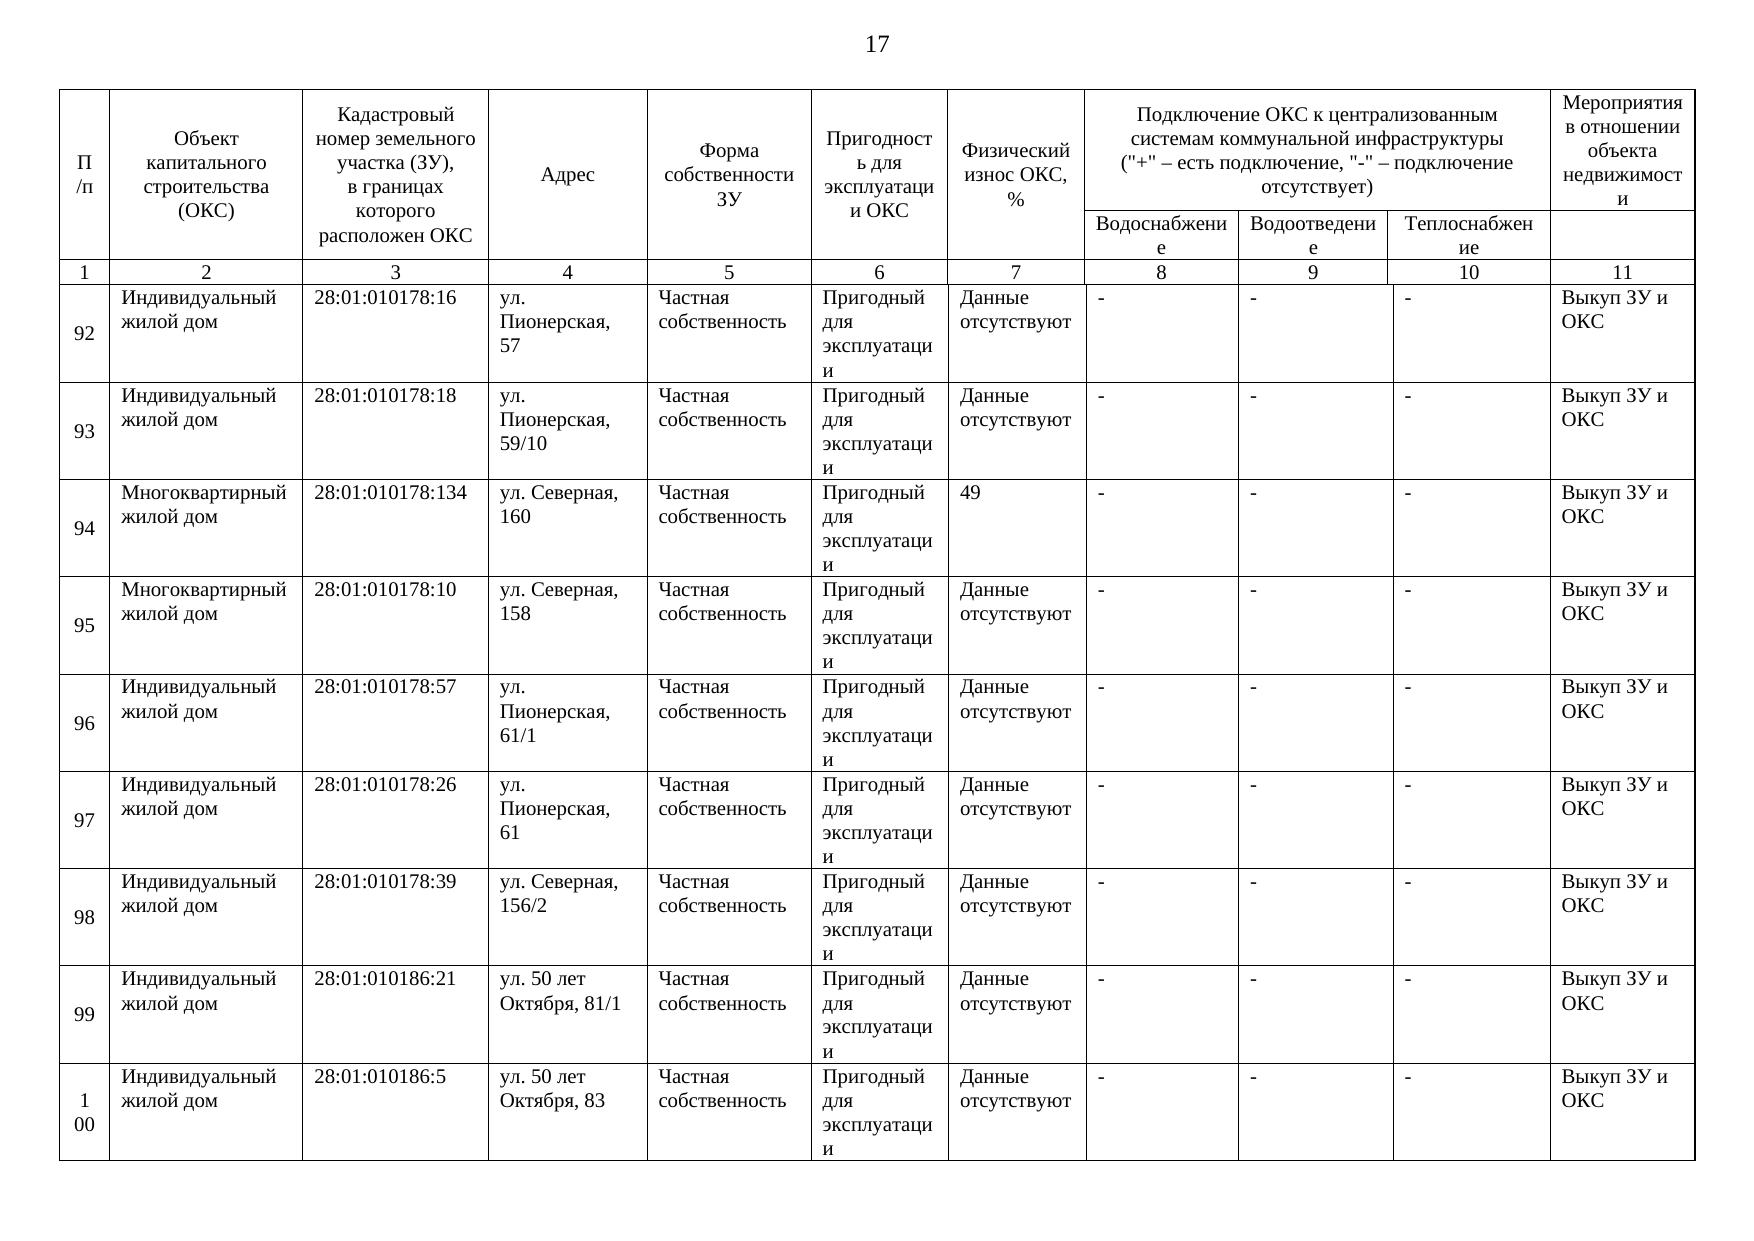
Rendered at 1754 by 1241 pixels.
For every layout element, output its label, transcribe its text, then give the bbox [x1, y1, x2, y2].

table_cell Выкуп ЗУ и ОКС [1551, 772, 1694, 868]
table_cell 97 [60, 772, 109, 868]
table_cell ул. Северная, 160 [489, 480, 647, 576]
table_cell Данные отсутствуют [949, 869, 1086, 965]
table_cell Частная собственность [648, 480, 811, 576]
table_cell Частная собственность [648, 772, 811, 868]
table_cell 28:01:010178:57 [303, 675, 488, 771]
table_cell Частная собственность [648, 577, 811, 673]
table_header Физический износ ОКС, % [948, 90, 1084, 259]
table_cell 28:01:010178:39 [303, 869, 488, 965]
table_cell Выкуп ЗУ и ОКС [1551, 480, 1694, 576]
table_cell Многоквартирный жилой дом [110, 480, 302, 576]
table_cell Индивидуальный жилой дом [110, 383, 302, 479]
table_cell Данные отсутствуют [949, 383, 1086, 479]
table_cell Водоснабжение [1085, 211, 1238, 259]
table_cell - [1239, 1064, 1393, 1160]
table_cell - [1087, 675, 1238, 771]
table_cell Данные отсутствуют [949, 285, 1086, 382]
table_cell 8 [1085, 260, 1238, 284]
table_cell Индивидуальный жилой дом [110, 966, 302, 1063]
table_cell 11 [1551, 260, 1694, 284]
table_cell ул. 50 лет Октября, 83 [489, 1064, 647, 1160]
table_cell Частная собственность [648, 383, 811, 479]
table_cell Частная собственность [648, 966, 811, 1063]
table_cell - [1394, 869, 1550, 965]
table_header Мероприятия в отношении объекта недвижимости [1551, 90, 1694, 210]
table_cell Пригодный для эксплуатации [812, 675, 948, 771]
table_cell 28:01:010178:26 [303, 772, 488, 868]
table_cell - [1394, 383, 1550, 479]
table_cell 28:01:010178:134 [303, 480, 488, 576]
table_cell Индивидуальный жилой дом [110, 869, 302, 965]
table_header Пригодность для эксплуатации ОКС [812, 90, 947, 259]
table_cell Данные отсутствуют [949, 1064, 1086, 1160]
table_cell - [1239, 285, 1393, 382]
table_cell - [1239, 869, 1393, 965]
table_cell Пригодный для эксплуатации [812, 480, 948, 576]
table_cell Пригодный для эксплуатации [812, 869, 948, 965]
table_cell ул. Пионерская, 61/1 [489, 675, 647, 771]
table_cell 28:01:010186:21 [303, 966, 488, 1063]
table_cell - [1239, 480, 1393, 576]
table_cell Выкуп ЗУ и ОКС [1551, 869, 1694, 965]
table_cell Индивидуальный жилой дом [110, 285, 302, 382]
table_cell 1 [60, 260, 109, 284]
table_cell 92 [60, 285, 109, 382]
table_cell [1551, 211, 1694, 259]
table_cell - [1394, 285, 1550, 382]
table_cell Данные отсутствуют [949, 577, 1086, 673]
table_cell Данные отсутствуют [949, 772, 1086, 868]
table_cell Выкуп ЗУ и ОКС [1551, 577, 1694, 673]
table_cell - [1394, 480, 1550, 576]
table_cell 3 [303, 260, 488, 284]
table_header Подключение ОКС к централизованным системам коммунальной инфраструктуры ("+" – есть подключение, "-" – подключение отсутствует) [1085, 90, 1550, 210]
table_cell ул. 50 лет Октября, 81/1 [489, 966, 647, 1063]
table_cell Выкуп ЗУ и ОКС [1551, 383, 1694, 479]
table_cell Индивидуальный жилой дом [110, 772, 302, 868]
table_cell - [1394, 675, 1550, 771]
table_cell 4 [489, 260, 647, 284]
table_cell 49 [949, 480, 1086, 576]
table_cell Выкуп ЗУ и ОКС [1551, 1064, 1694, 1160]
table_cell 99 [60, 966, 109, 1063]
table_cell - [1087, 480, 1238, 576]
table_cell Частная собственность [648, 675, 811, 771]
table_cell 7 [948, 260, 1084, 284]
table_cell ул. Северная, 158 [489, 577, 647, 673]
table_cell 28:01:010186:5 [303, 1064, 488, 1160]
table_cell - [1239, 383, 1393, 479]
table_header Адрес [489, 90, 647, 259]
table_cell ул. Пионерская, 59/10 [489, 383, 647, 479]
table_cell Частная собственность [648, 869, 811, 965]
table_cell Индивидуальный жилой дом [110, 675, 302, 771]
table_cell 95 [60, 577, 109, 673]
table_cell - [1087, 869, 1238, 965]
table_cell Данные отсутствуют [949, 966, 1086, 1063]
table_cell Пригодный для эксплуатации [812, 577, 948, 673]
table_cell Частная собственность [648, 1064, 811, 1160]
table_header Форма собственности ЗУ [648, 90, 811, 259]
table_cell Пригодный для эксплуатации [812, 772, 948, 868]
table_cell - [1239, 966, 1393, 1063]
table_cell Многоквартирный жилой дом [110, 577, 302, 673]
table_cell - [1087, 1064, 1238, 1160]
table_cell - [1239, 772, 1393, 868]
table_cell 100 [60, 1064, 109, 1160]
table_cell 93 [60, 383, 109, 479]
table_cell 6 [812, 260, 947, 284]
table_cell ул. Северная, 156/2 [489, 869, 647, 965]
table_cell - [1394, 772, 1550, 868]
table_cell 2 [110, 260, 302, 284]
table_cell 5 [648, 260, 811, 284]
table_header Кадастровый номер земельного участка (ЗУ), в границах которого расположен ОКС [303, 90, 488, 259]
table_cell Пригодный для эксплуатации [812, 383, 948, 479]
table_cell - [1087, 966, 1238, 1063]
table_cell ул. Пионерская, 57 [489, 285, 647, 382]
table_cell Выкуп ЗУ и ОКС [1551, 675, 1694, 771]
table_cell 10 [1388, 260, 1550, 284]
table_cell Частная собственность [648, 285, 811, 382]
table_cell Пригодный для эксплуатации [812, 966, 948, 1063]
table_cell 9 [1239, 260, 1387, 284]
table_cell - [1087, 772, 1238, 868]
table_cell 28:01:010178:18 [303, 383, 488, 479]
table_cell - [1087, 577, 1238, 673]
table_cell Пригодный для эксплуатации [812, 285, 948, 382]
table_cell ул. Пионерская, 61 [489, 772, 647, 868]
table_cell - [1394, 577, 1550, 673]
table_cell Индивидуальный жилой дом [110, 1064, 302, 1160]
table_cell Данные отсутствуют [949, 675, 1086, 771]
table_cell 28:01:010178:10 [303, 577, 488, 673]
table_cell Выкуп ЗУ и ОКС [1551, 285, 1694, 382]
table_header Объект капитального строительства (ОКС) [110, 90, 302, 259]
table_cell Выкуп ЗУ и ОКС [1551, 966, 1694, 1063]
table_cell 94 [60, 480, 109, 576]
table_cell - [1239, 675, 1393, 771]
table_cell Водоотведение [1239, 211, 1387, 259]
table_cell - [1087, 285, 1238, 382]
table_cell 28:01:010178:16 [303, 285, 488, 382]
table_cell - [1394, 966, 1550, 1063]
table_cell - [1087, 383, 1238, 479]
table_cell Теплоснабжение [1388, 211, 1550, 259]
table_cell - [1394, 1064, 1550, 1160]
table_cell Пригодный для эксплуатации [812, 1064, 948, 1160]
table_cell 96 [60, 675, 109, 771]
table_cell - [1239, 577, 1393, 673]
table_header П /п [60, 90, 109, 259]
table_cell 98 [60, 869, 109, 965]
